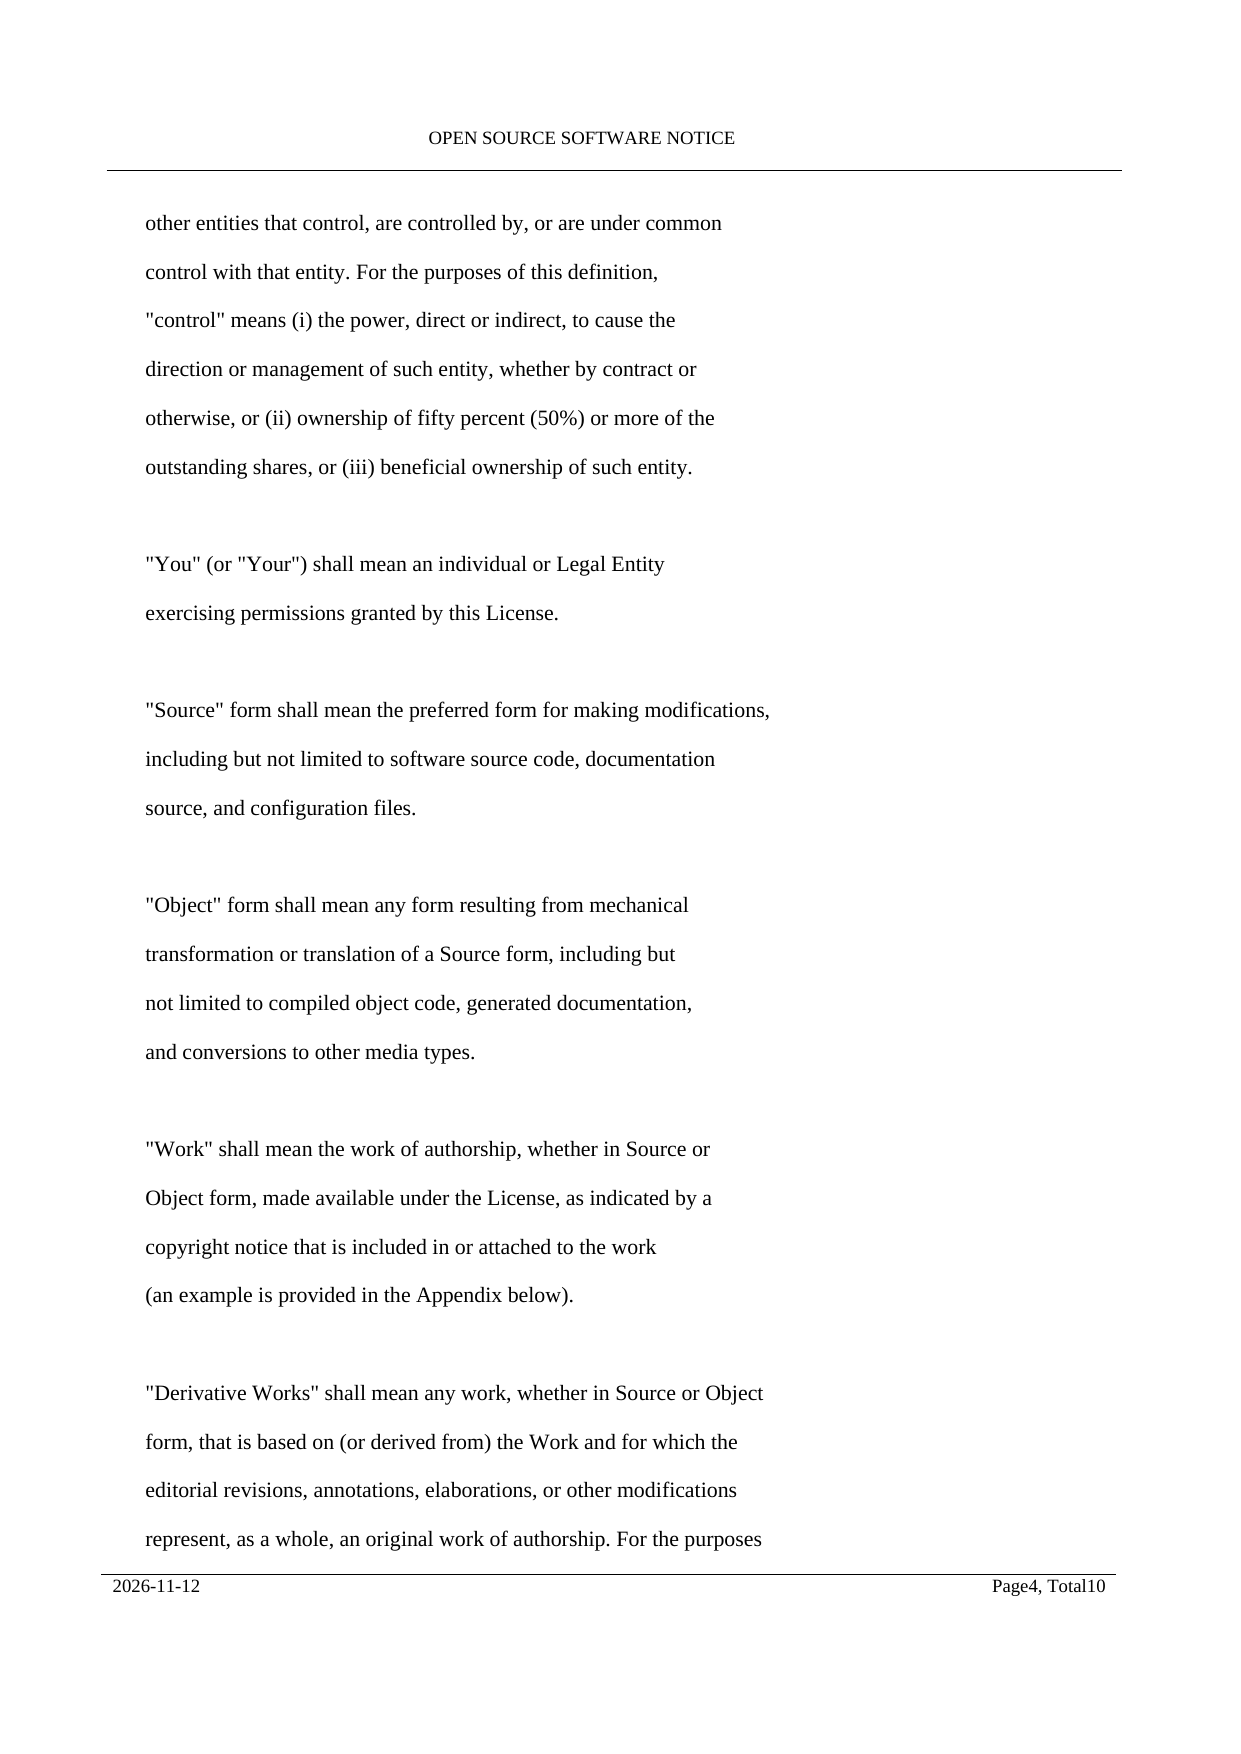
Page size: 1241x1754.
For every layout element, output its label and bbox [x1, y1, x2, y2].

text [112, 206, 1128, 1555]
